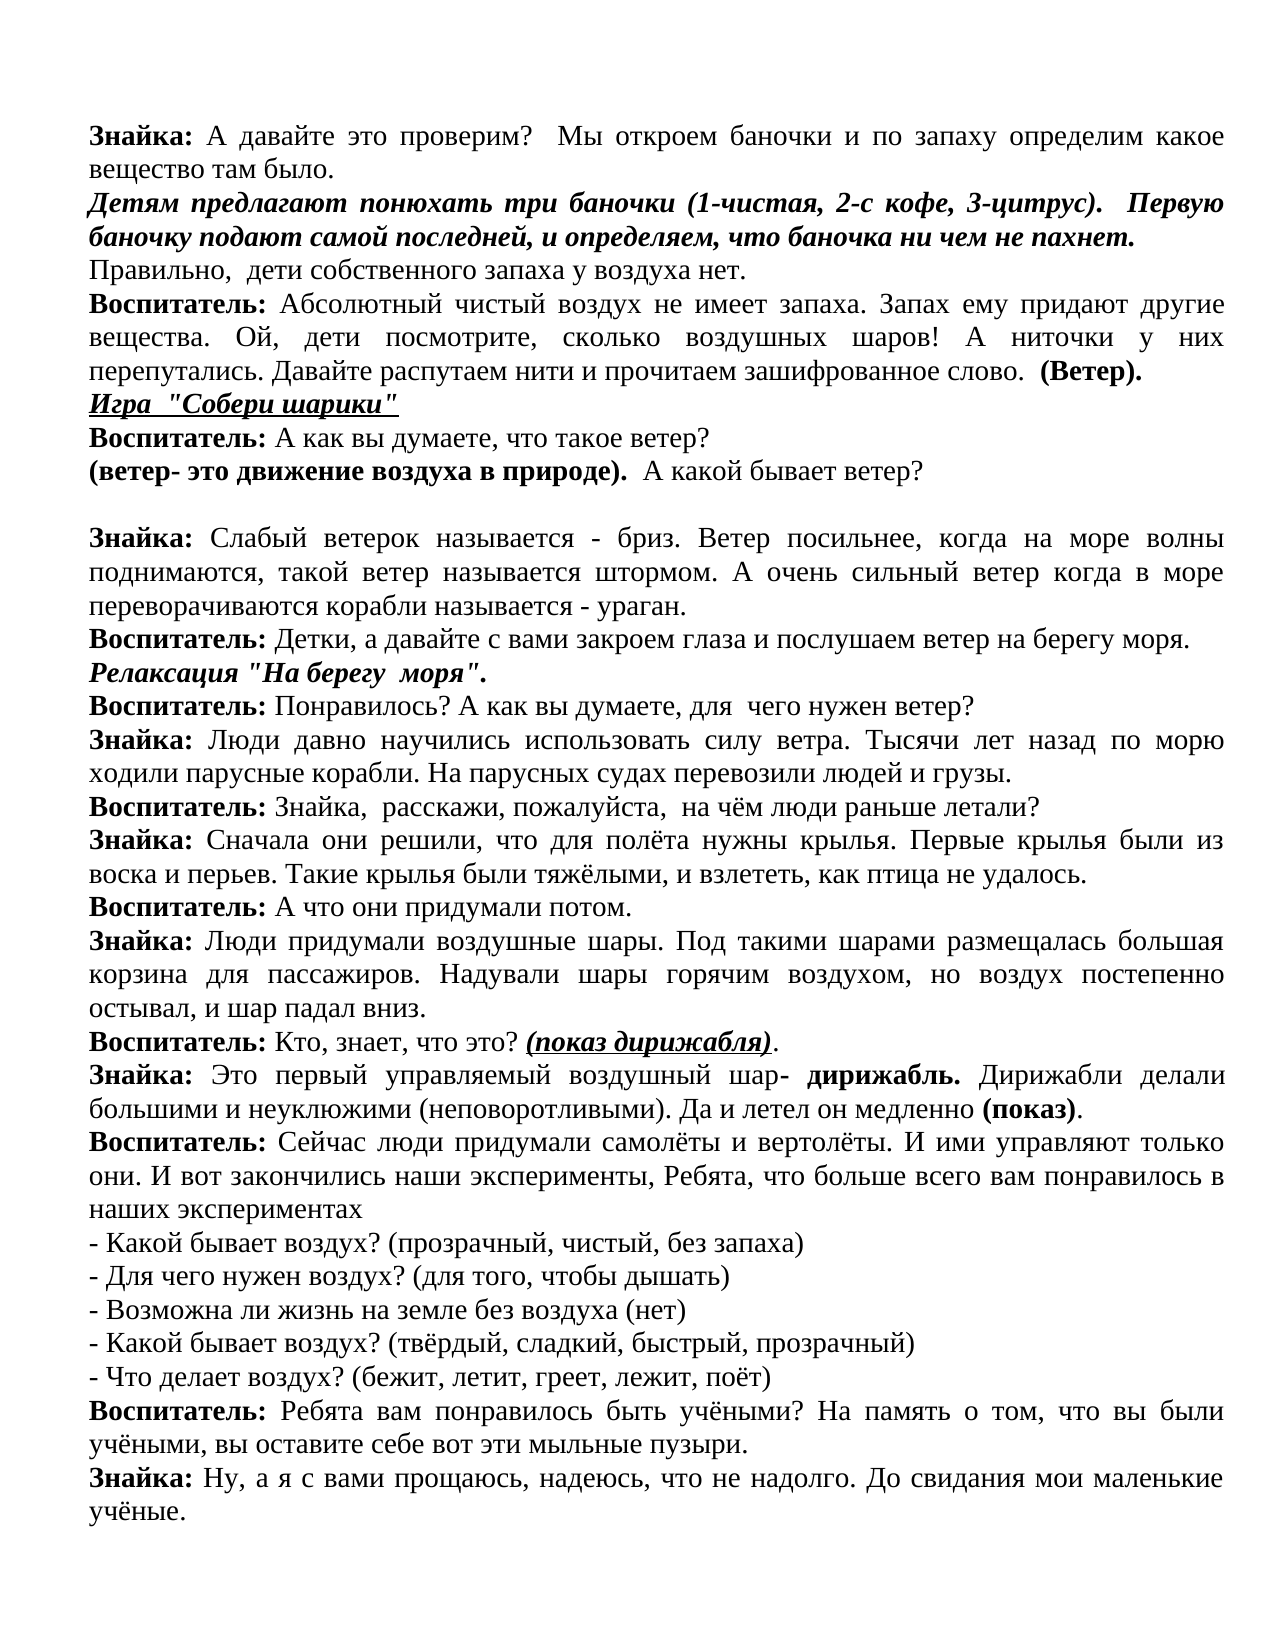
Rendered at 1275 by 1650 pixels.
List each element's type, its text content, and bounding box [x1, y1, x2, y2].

text Воспитатель: Кто, знает, что это? (показ дирижабля). [89, 1024, 1226, 1057]
text - Какой бывает воздух? (твёрдый, сладкий, быстрый, прозрачный) [89, 1326, 1226, 1359]
text Знайка: Это первый управляемый воздушный шар- дирижабль. Дирижабли делали большими и неуклюжими (неповоротливыми). Да и летел он медленно (показ). [89, 1057, 1226, 1124]
text Знайка: Сначала они решили, что для полёта нужны крылья. Первые крылья были из воска и перьев. Такие крылья были тяжёлыми, и взлететь, как птица не удалось. [89, 822, 1226, 889]
text Воспитатель: Детки, а давайте с вами закроем глаза и послушаем ветер на берегу моря. [89, 621, 1226, 655]
text Воспитатель: Сейчас люди придумали самолёты и вертолёты. И ими управляют только они. И вот закончились наши эксперименты, Ребята, что больше всего вам понравилось в наших экспериментах [89, 1124, 1226, 1225]
text Детям предлагают понюхать три баночки (1-чистая, 2-с кофе, 3-цитрус). Первую баночку подают самой последней, и определяем, что баночка ни чем не пахнет. [89, 185, 1226, 252]
text - Какой бывает воздух? (прозрачный, чистый, без запаха) [89, 1225, 1226, 1258]
text Знайка: Слабый ветерок называется - бриз. Ветер посильнее, когда на море волны поднимаются, такой ветер называется штормом. А очень сильный ветер когда в море переворачиваются корабли называется - ураган. [89, 521, 1226, 621]
text Воспитатель: Знайка, расскажи, пожалуйста, на чём люди раньше летали? [89, 789, 1226, 822]
text - Что делает воздух? (бежит, летит, греет, лежит, поёт) [89, 1359, 1226, 1393]
text - Для чего нужен воздух? (для того, чтобы дышать) [89, 1258, 1226, 1292]
text Воспитатель: Абсолютный чистый воздух не имеет запаха. Запах ему придают другие вещества. Ой, дети посмотрите, сколько воздушных шаров! А ниточки у них перепутались. Давайте распутаем нити и прочитаем зашифрованное слово. (Ветер). [89, 286, 1226, 386]
text Правильно, дети собственного запаха у воздуха нет. [89, 252, 1226, 286]
text - Возможна ли жизнь на земле без воздуха (нет) [89, 1292, 1226, 1326]
text Воспитатель: А что они придумали потом. [89, 889, 1226, 923]
text Воспитатель: Ребята вам понравилось быть учёными? На память о том, что вы были учёными, вы оставите себе вот эти мыльные пузыри. [89, 1393, 1226, 1460]
text Игра "Собери шарики" [89, 386, 1226, 420]
text Релаксация "На берегу моря". [89, 655, 1226, 688]
text Знайка: А давайте это проверим? Мы откроем баночки и по запаху определим какое вещество там было. [89, 118, 1226, 185]
text Знайка: Ну, а я с вами прощаюсь, надеюсь, что не надолго. До свидания мои маленькие учёные. [89, 1460, 1226, 1527]
text Воспитатель: Понравилось? А как вы думаете, для чего нужен ветер? [89, 688, 1226, 722]
text Знайка: Люди придумали воздушные шары. Под такими шарами размещалась большая корзина для пассажиров. Надували шары горячим воздухом, но воздух постепенно остывал, и шар падал вниз. [89, 923, 1226, 1024]
text (ветер- это движение воздуха в природе). А какой бывает ветер? [89, 453, 1226, 487]
text Воспитатель: А как вы думаете, что такое ветер? [89, 420, 1226, 453]
text Знайка: Люди давно научились использовать силу ветра. Тысячи лет назад по морю ходили парусные корабли. На парусных судах перевозили людей и грузы. [89, 722, 1226, 789]
